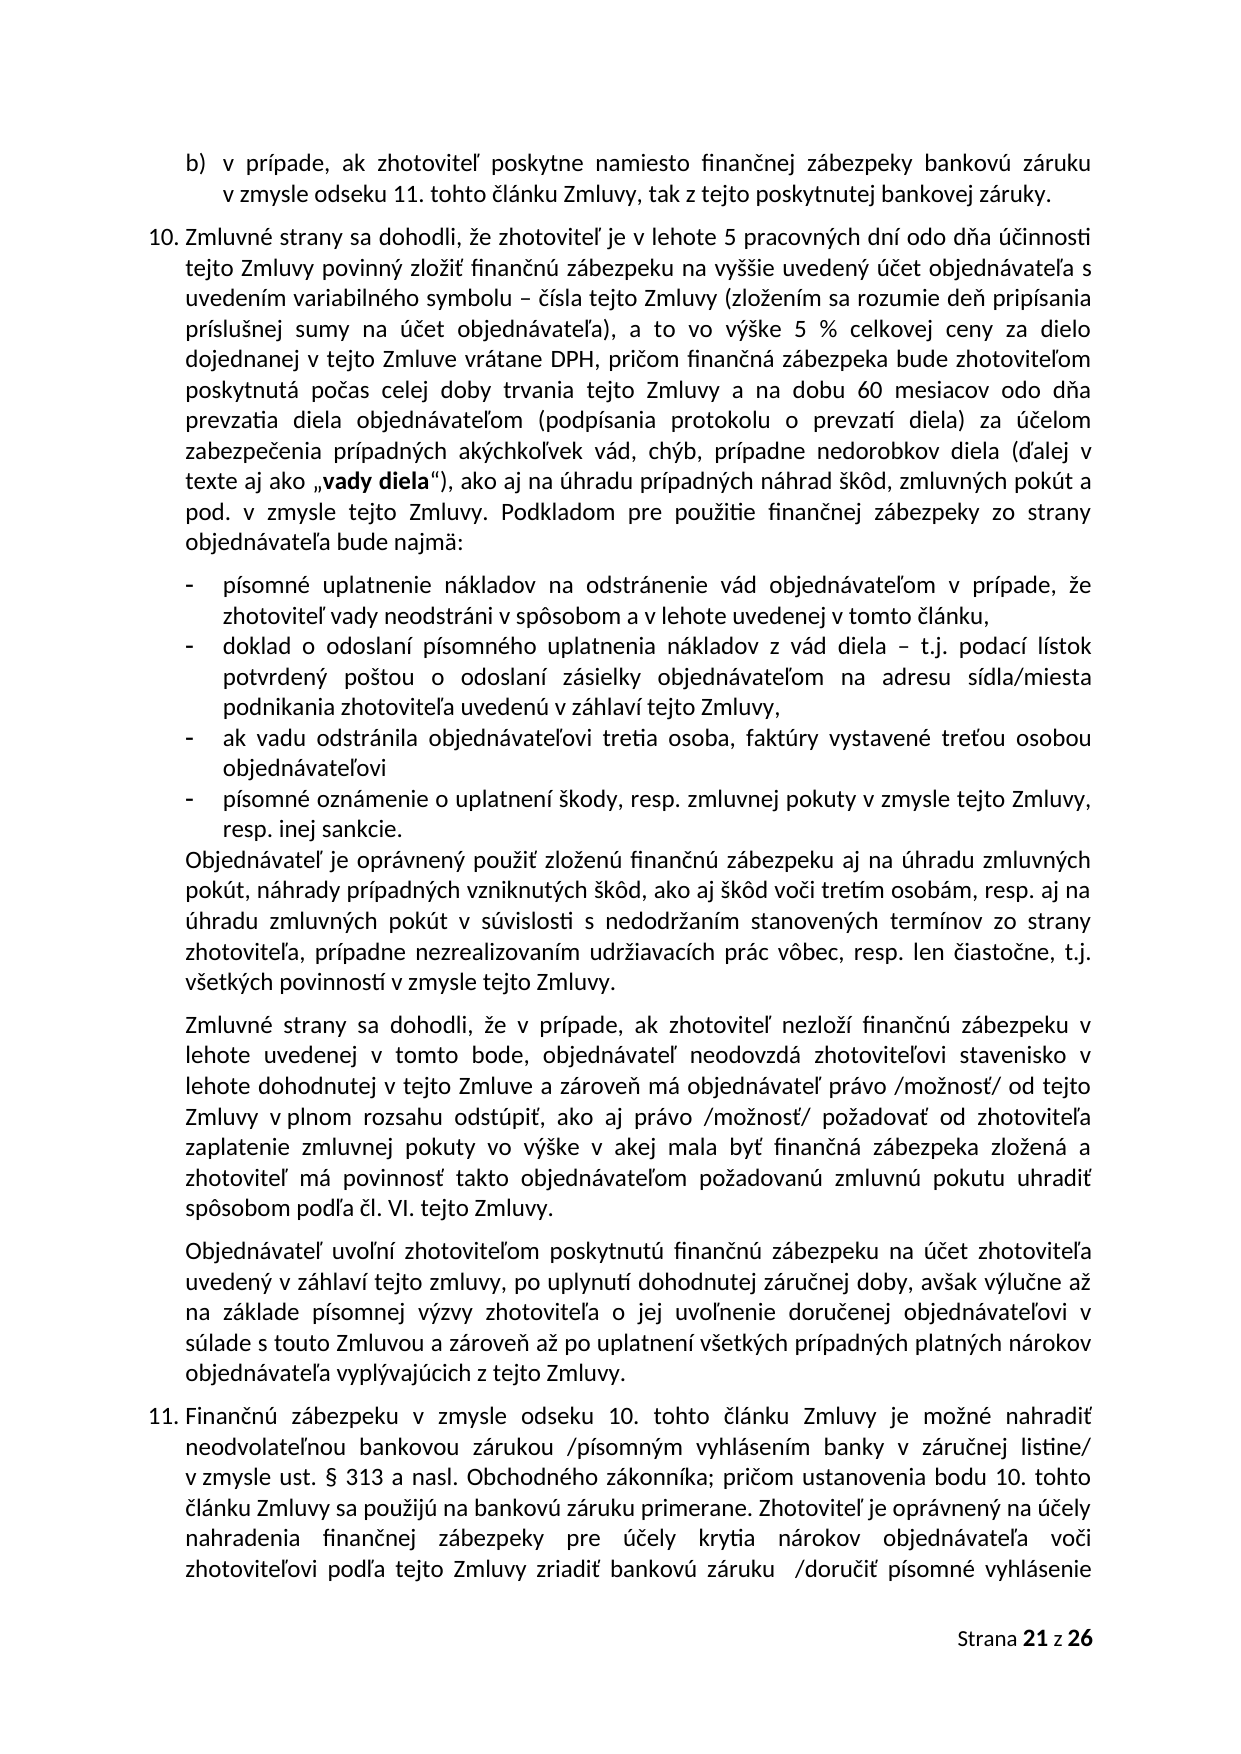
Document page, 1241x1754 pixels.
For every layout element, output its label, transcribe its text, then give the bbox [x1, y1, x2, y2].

text Objednávateľ je oprávnený použiť zloženú finančnú zábezpeku aj na úhradu zmluvných pokút, náhrady prípadných vzniknutých škôd, ako aj škôd voči tretím osobám, resp. aj na úhradu zmluvných pokút v súvislosti s nedodržaním stanovených termínov zo strany zhotoviteľa, prípadne nezrealizovaním udržiavacích prác vôbec, resp. len čiastočne, t.j. všetkých povinností v zmysle tejto Zmluvy. [185, 844, 1093, 997]
list v prípade, ak zhotoviteľ poskytne namiesto finančnej zábezpeky bankovú záruku v zmysle odseku 11. tohto článku Zmluvy, tak z tejto poskytnutej bankovej záruky. [185, 148, 1093, 209]
list doklad o odoslaní písomného uplatnenia nákladov z vád diela – t.j. podací lístok potvrdený poštou o odoslaní zásielky objednávateľom na adresu sídla/miesta podnikania zhotoviteľa uvedenú v záhlaví tejto Zmluvy, [185, 630, 1093, 722]
list písomné uplatnenie nákladov na odstránenie vád objednávateľom v prípade, že zhotoviteľ vady neodstráni v spôsobom a v lehote uvedenej v tomto článku, [185, 569, 1093, 630]
list ak vadu odstránila objednávateľovi tretia osoba, faktúry vystavené treťou osobou objednávateľovi [185, 722, 1093, 783]
list Zmluvné strany sa dohodli, že zhotoviteľ je v lehote 5 pracovných dní odo dňa účinnosti tejto Zmluvy povinný zložiť finančnú zábezpeku na vyššie uvedený účet objednávateľa s uvedením variabilného symbolu – čísla tejto Zmluvy (zložením sa rozumie deň pripísania príslušnej sumy na účet objednávateľa), a to vo výške 5 % celkovej ceny za dielo dojednanej v tejto Zmluve vrátane DPH, pričom finančná zábezpeka bude zhotoviteľom poskytnutá počas celej doby trvania tejto Zmluvy a na dobu 60 mesiacov odo dňa prevzatia diela objednávateľom (podpísania protokolu o prevzatí diela) za účelom zabezpečenia prípadných akýchkoľvek vád, chýb, prípadne nedorobkov diela (ďalej v texte aj ako „vady diela“), ako aj na úhradu prípadných náhrad škôd, zmluvných pokút a pod. v zmysle tejto Zmluvy. Podkladom pre použitie finančnej zábezpeky zo strany objednávateľa bude najmä: [148, 221, 1093, 557]
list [148, 1400, 1093, 1583]
text Zmluvné strany sa dohodli, že v prípade, ak zhotoviteľ nezloží finančnú zábezpeku v lehote uvedenej v tomto bode, objednávateľ neodovzdá zhotoviteľovi stavenisko v lehote dohodnutej v tejto Zmluve a zároveň má objednávateľ právo /možnosť/ od tejto Zmluvy v plnom rozsahu odstúpiť, ako aj právo /možnosť/ požadovať od zhotoviteľa zaplatenie zmluvnej pokuty vo výške v akej mala byť finančná zábezpeka zložená a zhotoviteľ má povinnosť takto objednávateľom požadovanú zmluvnú pokutu uhradiť spôsobom podľa čl. VI. tejto Zmluvy. [185, 1009, 1093, 1223]
list písomné oznámenie o uplatnení škody, resp. zmluvnej pokuty v zmysle tejto Zmluvy, resp. inej sankcie. [185, 783, 1093, 844]
text Objednávateľ uvoľní zhotoviteľom poskytnutú finančnú zábezpeku na účet zhotoviteľa uvedený v záhlaví tejto zmluvy, po uplynutí dohodnutej záručnej doby, avšak výlučne až na základe písomnej výzvy zhotoviteľa o jej uvoľnenie doručenej objednávateľovi v súlade s touto Zmluvou a zároveň až po uplatnení všetkých prípadných platných nárokov objednávateľa vyplývajúcich z tejto Zmluvy. [185, 1235, 1093, 1388]
